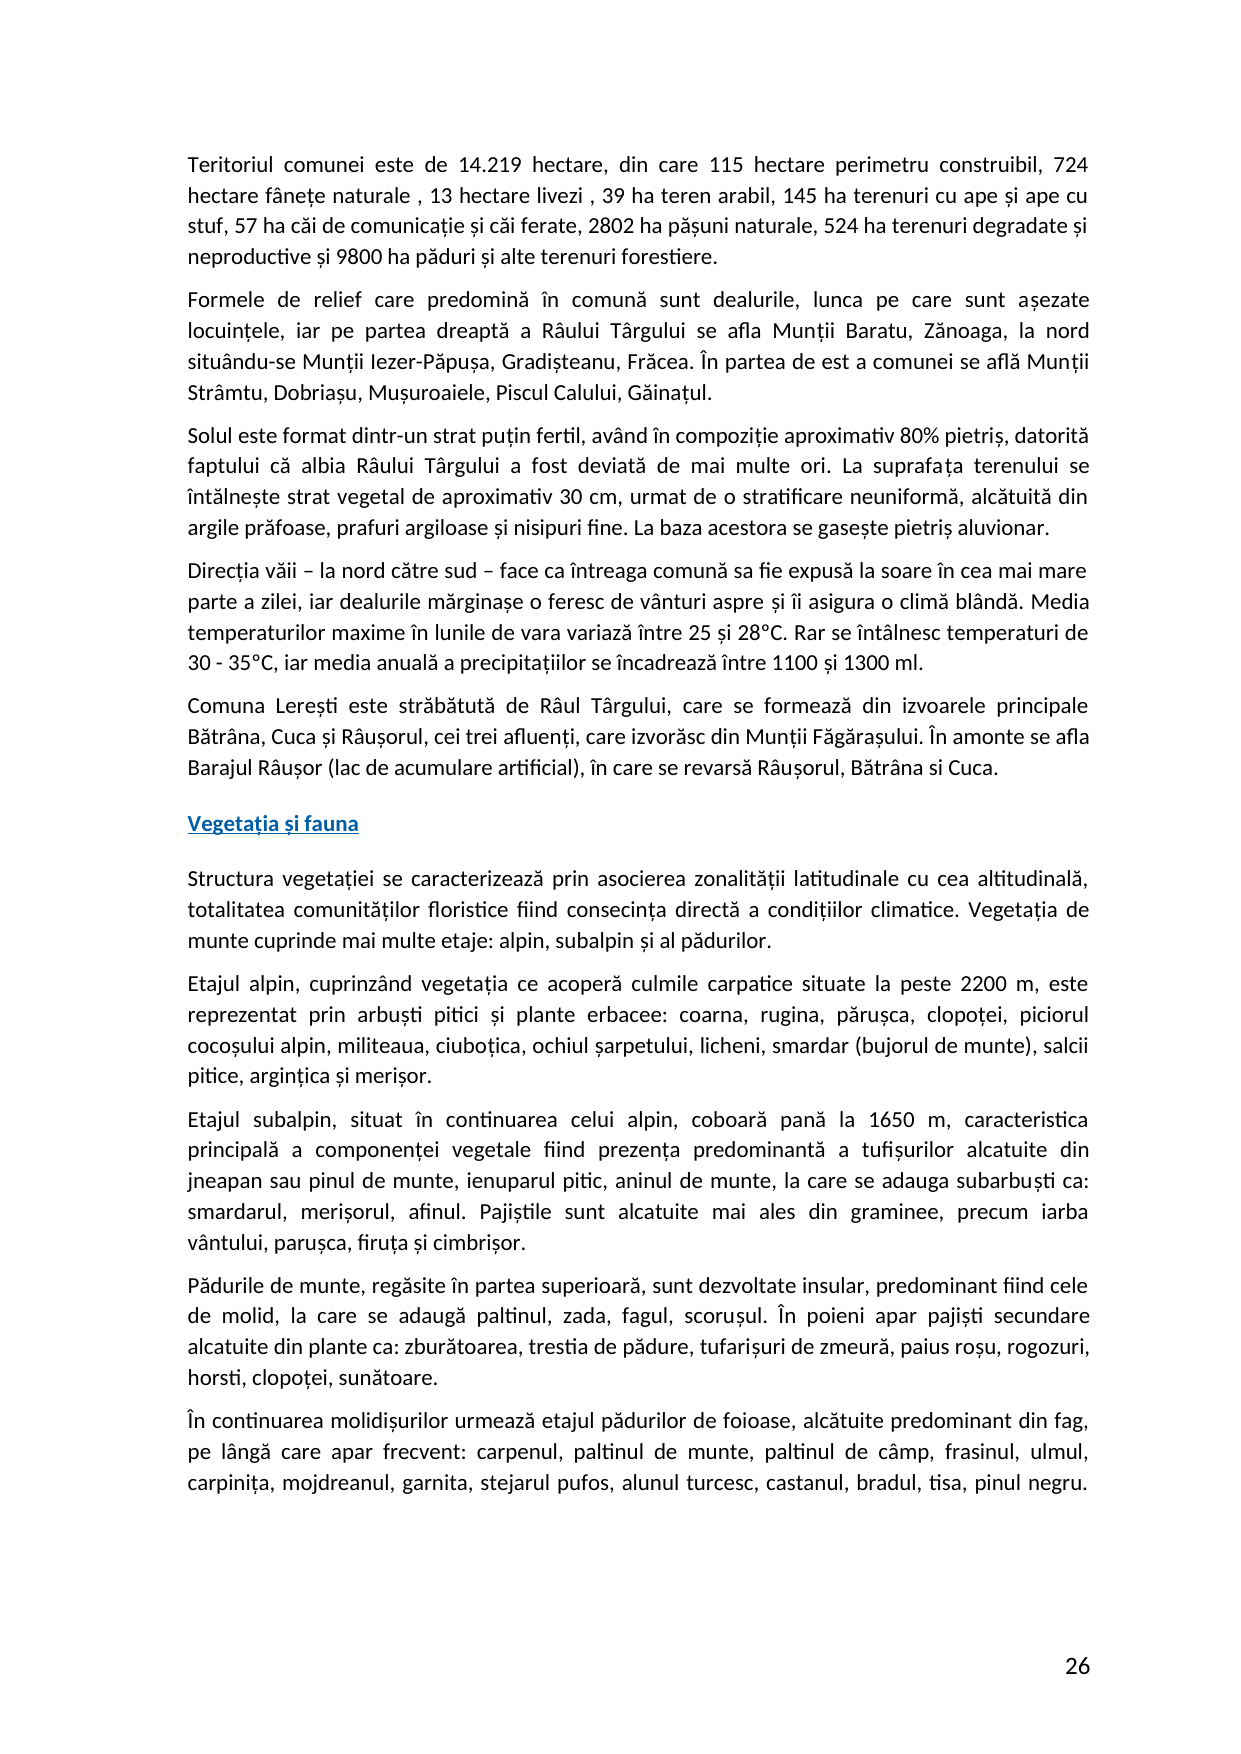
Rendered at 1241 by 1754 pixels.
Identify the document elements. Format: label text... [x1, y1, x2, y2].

text Structura vegetației se caracterizează prin asocierea zonalității latitudinale cu cea altitudinală, totalitatea comunităţilor floristice fiind consecinţa directă a condiţiilor climatice. Vegetaţia de munte cuprinde mai multe etaje: alpin, subalpin şi al pădurilor. [187, 864, 1090, 954]
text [187, 1406, 1090, 1496]
text Teritoriul comunei este de 14.219 hectare, din care 115 hectare perimetru construibil, 724 hectare fâneţe naturale , 13 hectare livezi , 39 ha teren arabil, 145 ha terenuri cu ape și ape cu stuf, 57 ha căi de comunicație și căi ferate, 2802 ha pășuni naturale, 524 ha terenuri degradate și neproductive și 9800 ha păduri și alte terenuri forestiere. [187, 150, 1090, 270]
text Vegetația și fauna [187, 809, 1090, 837]
text Formele de relief care predomină în comună sunt dealurile, lunca pe care sunt aşezate locuinţele, iar pe partea dreaptă a Râului Târgului se afla Munţii Baratu, Zănoaga, la nord situându-se Munţii Iezer-Păpuşa, Gradişteanu, Frăcea. În partea de est a comunei se află Munţii Strâmtu, Dobriaşu, Muşuroaiele, Piscul Calului, Găinaţul. [187, 285, 1090, 406]
text Comuna Lereşti este străbătută de Râul Târgului, care se formează din izvoarele principale Bătrâna, Cuca şi Râuşorul, cei trei afluenţi, care izvorăsc din Munţii Făgăraşului. În amonte se afla Barajul Râuşor (lac de acumulare artificial), în care se revarsă Râuşorul, Bătrâna si Cuca. [187, 692, 1090, 781]
text Direcția văii – la nord către sud – face ca întreaga comună sa fie expusă la soare în cea mai mare parte a zilei, iar dealurile mărginașe o feresc de vânturi aspre şi îi asigura o climă blândă. Media temperaturilor maxime în lunile de vara variază între 25 și 28ºC. Rar se întâlnesc temperaturi de 30 - 35ºC, iar media anuală a precipitaţiilor se încadrează între 1100 şi 1300 ml. [187, 556, 1090, 676]
text Pădurile de munte, regăsite în partea superioară, sunt dezvoltate insular, predominant fiind cele de molid, la care se adaugă paltinul, zada, fagul, scoruşul. În poieni apar pajişti secundare alcatuite din plante ca: zburătoarea, trestia de pădure, tufarişuri de zmeură, paius roşu, rogozuri, horsti, clopoţei, sunătoare. [187, 1271, 1090, 1391]
text Etajul alpin, cuprinzând vegetaţia ce acoperă culmile carpatice situate la peste 2200 m, este reprezentat prin arbuşti pitici şi plante erbacee: coarna, rugina, păruşca, clopoţei, piciorul cocoşului alpin, militeaua, ciuboţica, ochiul şarpetului, licheni, smardar (bujorul de munte), salcii pitice, arginţica și merișor. [187, 969, 1090, 1089]
text Solul este format dintr-un strat puţin fertil, având în compoziţie aproximativ 80% pietriş, datorită faptului că albia Râului Târgului a fost deviată de mai multe ori. La suprafaţa terenului se întălneşte strat vegetal de aproximativ 30 cm, urmat de o stratificare neuniformă, alcătuită din argile prăfoase, prafuri argiloase şi nisipuri fine. La baza acestora se gaseşte pietriş aluvionar. [187, 421, 1090, 541]
text Etajul subalpin, situat în continuarea celui alpin, coboară pană la 1650 m, caracteristica principală a componenţei vegetale fiind prezența predominantă a tufişurilor alcatuite din jneapan sau pinul de munte, ienuparul pitic, aninul de munte, la care se adauga subarbuşti ca: smardarul, merişorul, afinul. Pajiştile sunt alcatuite mai ales din graminee, precum iarba vântului, paruşca, firuţa și cimbrişor. [187, 1105, 1090, 1256]
